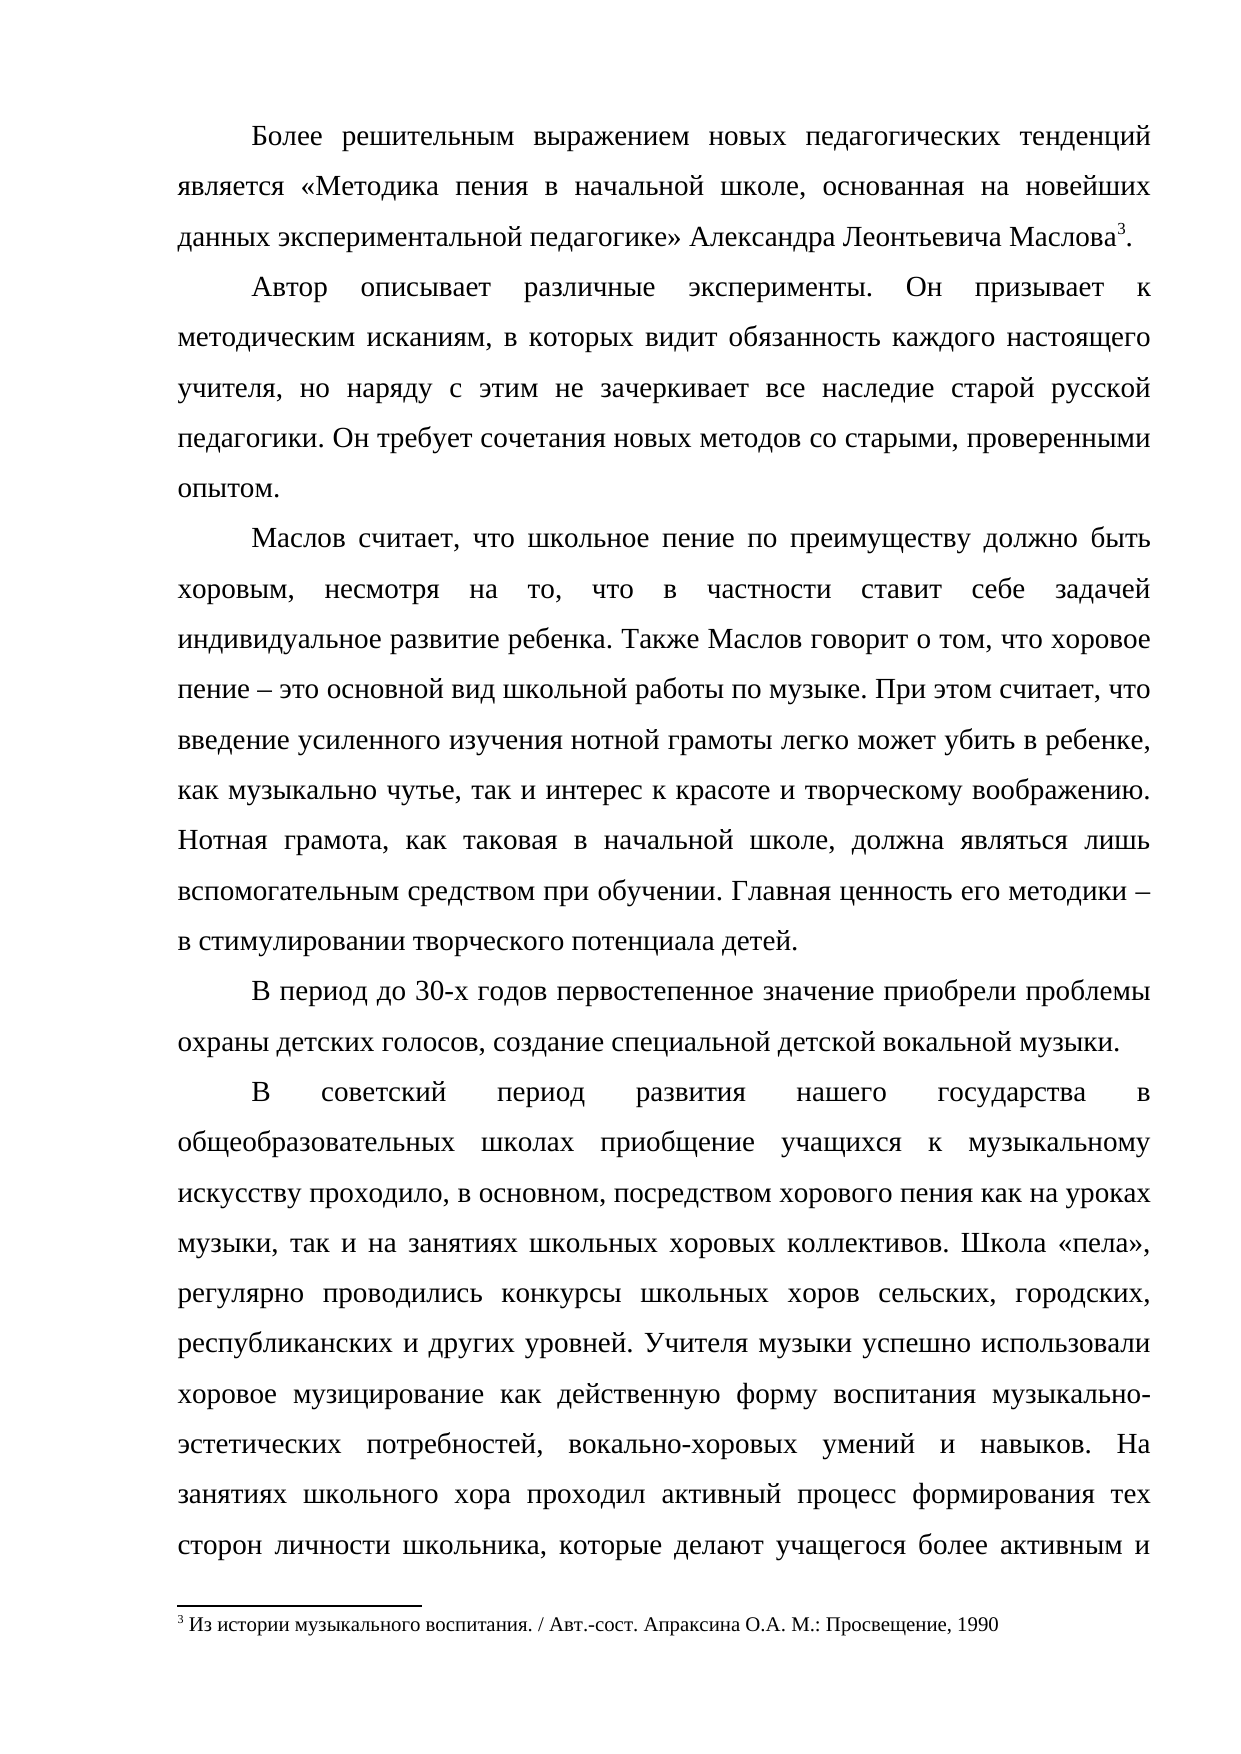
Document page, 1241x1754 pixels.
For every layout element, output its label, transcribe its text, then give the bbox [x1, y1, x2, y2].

text В период до 30-х годов первостепенное значение приобрели проблемы охраны детских голосов, создание специальной детской вокальной музыки. [177, 973, 1152, 1057]
text Маслов считает, что школьное пение по преимуществу должно быть хоровым, несмотря на то, что в частности ставит себе задачей индивидуальное развитие ребенка. Также Маслов говорит о том, что хоровое пение – это основной вид школьной работы по музыке. При этом считает, что введение усиленного изучения нотной грамоты легко может убить в ребенке, как музыкально чутье, так и интерес к красоте и творческому воображению. Нотная грамота, как таковая в начальной школе, должна являться лишь вспомогательным средством при обучении. Главная ценность его методики – в стимулировании творческого потенциала детей. [177, 521, 1152, 957]
text Автор описывает различные эксперименты. Он призывает к методическим исканиям, в которых видит обязанность каждого настоящего учителя, но наряду с этим не зачеркивает все наследие старой русской педагогики. Он требует сочетания новых методов со старыми, проверенными опытом. [177, 269, 1152, 504]
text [177, 1074, 1152, 1560]
text Более решительным выражением новых педагогических тенденций является «Методика пения в начальной школе, основанная на новейших данных экспериментальной педагогике» Александра Леонтьевича Маслова. [177, 118, 1152, 252]
